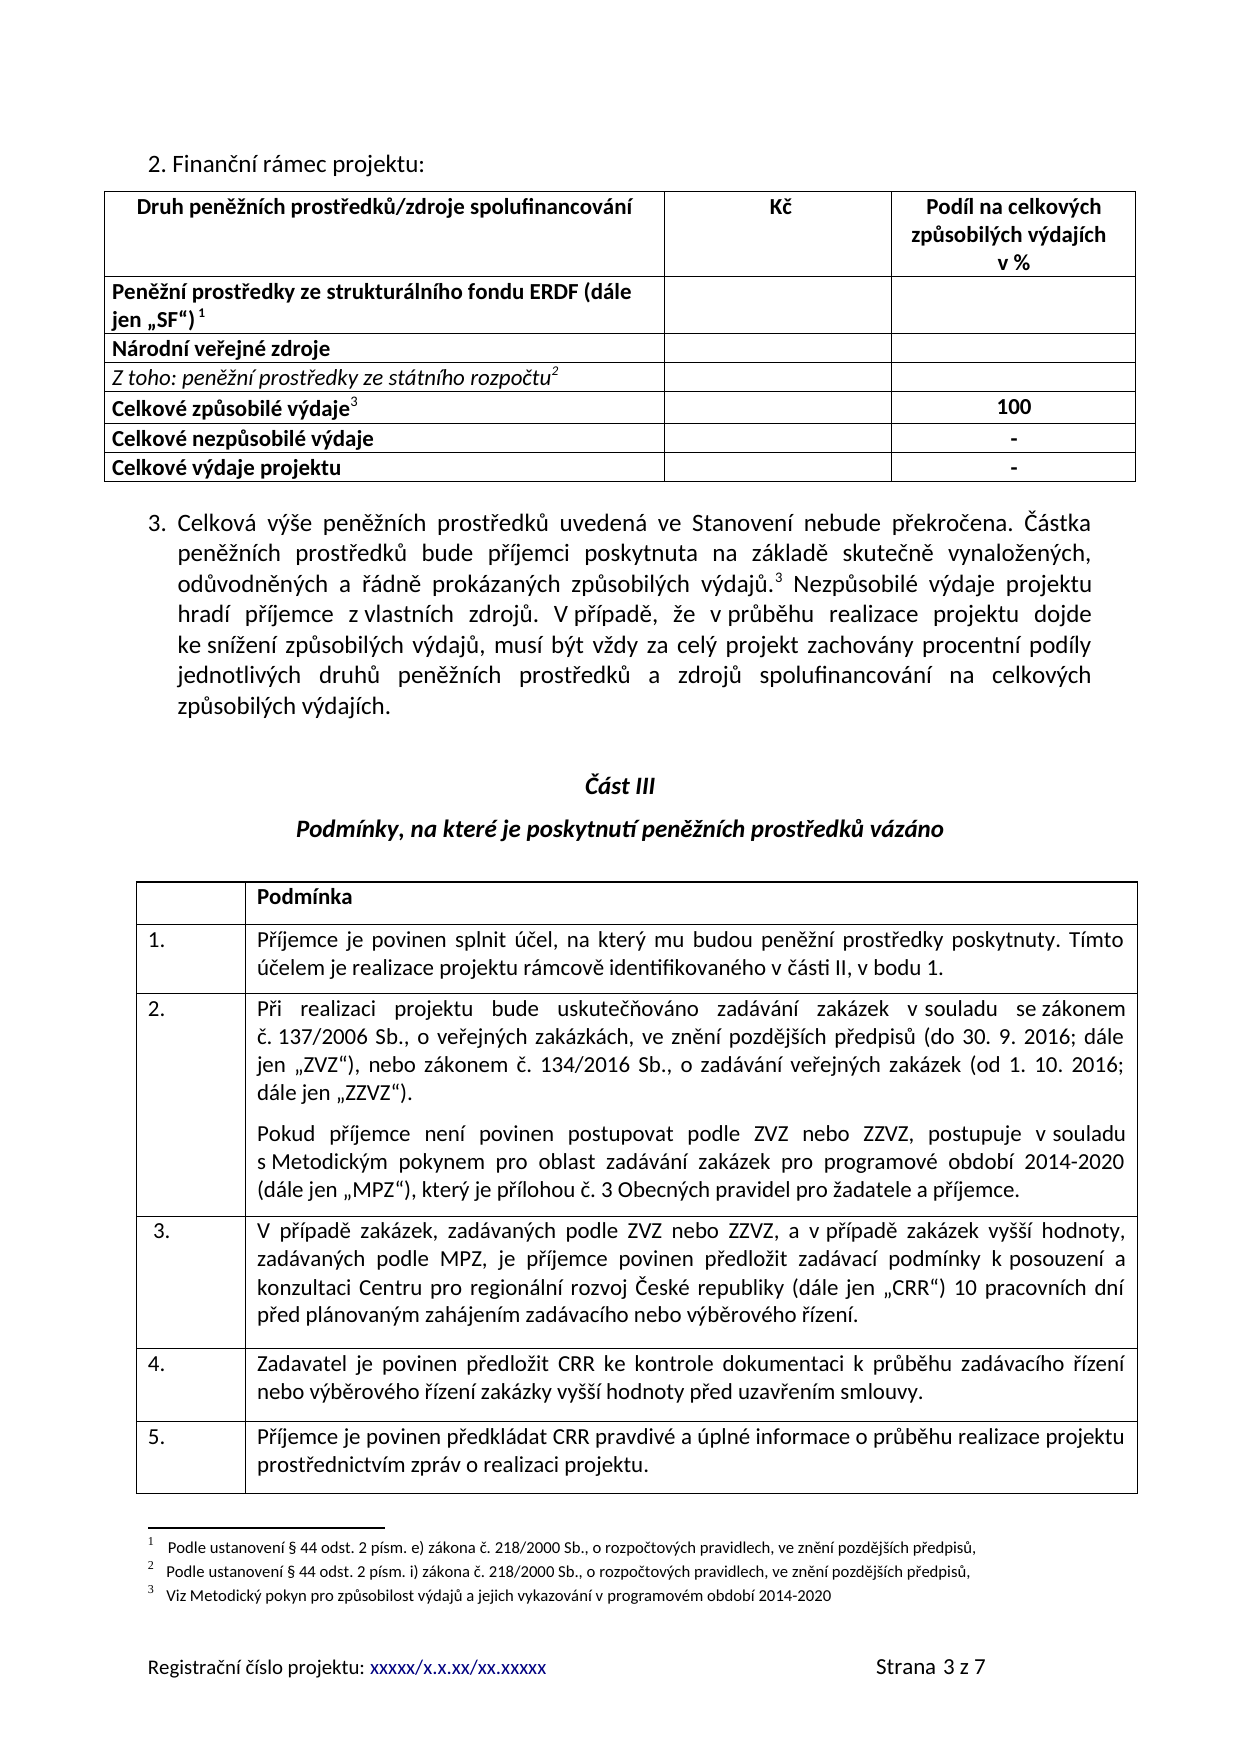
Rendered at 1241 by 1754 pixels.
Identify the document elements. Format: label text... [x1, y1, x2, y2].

table_cell 100 [892, 392, 1135, 423]
table_cell [892, 277, 1135, 333]
table_cell Národní veřejné zdroje [105, 334, 664, 362]
table_cell 4. [137, 1349, 245, 1421]
table_cell Celkové způsobilé výdaje [105, 392, 664, 423]
table_cell Příjemce je povinen předkládat CRR pravdivé a úplné informace o průběhu realizace projektu prostřednictvím zpráv o realizaci projektu. [246, 1422, 1137, 1493]
table_header Druh peněžních prostředků/zdroje spolufinancování [105, 192, 664, 276]
table_cell 3. [137, 1217, 245, 1348]
table_header Kč [665, 192, 891, 276]
table_cell 5. [137, 1422, 245, 1493]
table_cell Celkové výdaje projektu [105, 453, 664, 481]
table_cell [892, 334, 1135, 362]
table_header Podmínka [246, 883, 1137, 924]
table_cell Zadavatel je povinen předložit CRR ke kontrole dokumentaci k průběhu zadávacího řízení nebo výběrového řízení zakázky vyšší hodnoty před uzavřením smlouvy. [246, 1349, 1137, 1421]
table_cell [665, 277, 891, 333]
table_cell - [892, 424, 1135, 452]
subtitle Celková výše peněžních prostředků uvedená ve Stanovení nebude překročena. Částka peněžních prostředků bude příjemci poskytnuta na základě skutečně vynaložených, odůvodněných a řádně prokázaných způsobilých výdajů.3 Nezpůsobilé výdaje projektu hradí příjemce z vlastních zdrojů. V případě, že v průběhu realizace projektu dojde ke snížení způsobilých výdajů, musí být vždy za celý projekt zachovány procentní podíly jednotlivých druhů peněžních prostředků a zdrojů spolufinancování na celkových způsobilých výdajích. [148, 507, 1092, 720]
table_cell 2. [137, 994, 245, 1216]
table_cell [665, 334, 891, 362]
subtitle Podmínky, na které je poskytnutí peněžních prostředků vázáno [148, 813, 1092, 844]
text 2. Finanční rámec projektu: [148, 148, 1074, 178]
subtitle Část III [148, 770, 1092, 801]
table_cell Celkové nezpůsobilé výdaje [105, 424, 664, 452]
table_cell [665, 392, 891, 423]
table_cell [665, 363, 891, 391]
table_header [137, 883, 245, 924]
table_cell Peněžní prostředky ze strukturálního fondu ERDF (dále jen „SF“) [105, 277, 664, 333]
table_cell V případě zakázek, zadávaných podle ZVZ nebo ZZVZ, a v případě zakázek vyšší hodnoty, zadávaných podle MPZ, je příjemce povinen předložit zadávací podmínky k posouzení a konzultaci Centru pro regionální rozvoj České republiky (dále jen „CRR“) 10 pracovních dní před plánovaným zahájením zadávacího nebo výběrového řízení. [246, 1217, 1137, 1348]
table_cell [665, 424, 891, 452]
table_cell [665, 453, 891, 481]
table_cell [892, 363, 1135, 391]
table_cell Z toho: peněžní prostředky ze státního rozpočtu [105, 363, 664, 391]
table_cell - [892, 453, 1135, 481]
table_cell Při realizaci projektu bude uskutečňováno zadávání zakázek v souladu se zákonem č. 137/2006 Sb., o veřejných zakázkách, ve znění pozdějších předpisů (do 30. 9. 2016; dále jen „ZVZ“), nebo zákonem č. 134/2016 Sb., o zadávání veřejných zakázek (od 1. 10. 2016; dále jen „ZZVZ“). Pokud příjemce není povinen postupovat podle ZVZ nebo ZZVZ, postupuje v souladu s Metodickým pokynem pro oblast zadávání zakázek pro programové období 2014-2020 (dále jen „MPZ“), který je přílohou č. 3 Obecných pravidel pro žadatele a příjemce. [246, 994, 1137, 1216]
table_cell Příjemce je povinen splnit účel, na který mu budou peněžní prostředky poskytnuty. Tímto účelem je realizace projektu rámcově identifikovaného v části II, v bodu 1. [246, 925, 1137, 993]
table_header Podíl na celkových způsobilých výdajích v % [892, 192, 1135, 276]
table_cell 1. [137, 925, 245, 993]
